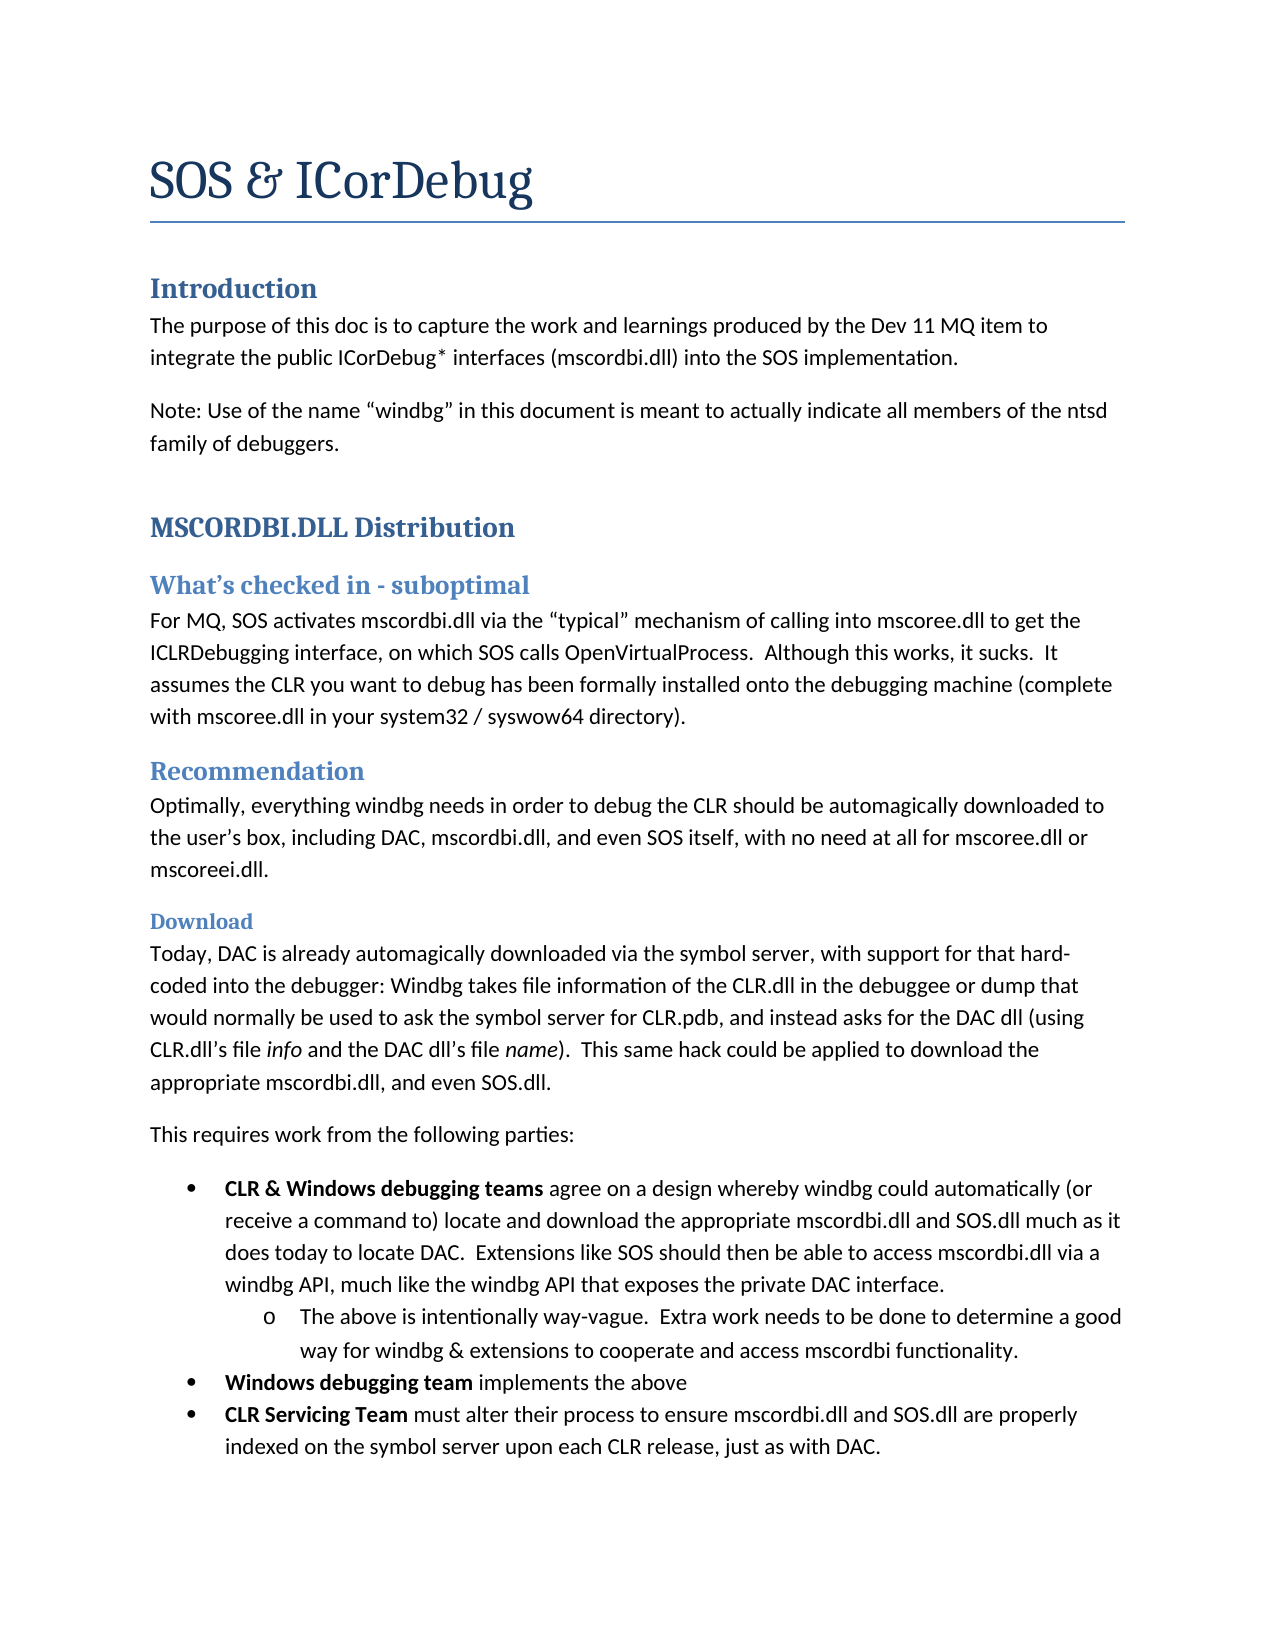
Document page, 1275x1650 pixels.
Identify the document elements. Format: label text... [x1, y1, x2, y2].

list The above is intentionally way-vague. Extra work needs to be done to determine a good way for windbg & extensions to cooperate and access mscordbi functionality. [262, 1302, 1125, 1364]
list Windows debugging team implements the above [187, 1368, 1125, 1396]
subtitle Download [150, 909, 1125, 935]
subtitle What’s checked in - suboptimal [150, 570, 1125, 601]
text For MQ, SOS activates mscordbi.dll via the “typical” mechanism of calling into mscoree.dll to get the ICLRDebugging interface, on which SOS calls OpenVirtualProcess. Although this works, it sucks. It assumes the CLR you want to debug has been formally installed onto the debugging machine (complete with mscoree.dll in your system32 / syswow64 directory). [150, 606, 1125, 731]
list CLR Servicing Team must alter their process to ensure mscordbi.dll and SOS.dll are properly indexed on the symbol server upon each CLR release, just as with DAC. [187, 1400, 1125, 1460]
subtitle MSCORDBI.DLL Distribution [150, 511, 1125, 544]
text Optimally, everything windbg needs in order to debug the CLR should be automagically downloaded to the user’s box, including DAC, mscordbi.dll, and even SOS itself, with no need at all for mscoree.dll or mscoreei.dll. [150, 791, 1125, 884]
text The purpose of this doc is to capture the work and learnings produced by the Dev 11 MQ item to integrate the public ICorDebug* interfaces (mscordbi.dll) into the SOS implementation. [150, 311, 1125, 371]
text Note: Use of the name “windbg” in this document is meant to actually indicate all members of the ntsd family of debuggers. [150, 396, 1125, 457]
text This requires work from the following parties: [150, 1121, 1125, 1149]
text Today, DAC is already automagically downloaded via the symbol server, with support for that hard-coded into the debugger: Windbg takes file information of the CLR.dll in the debuggee or dump that would normally be used to ask the symbol server for CLR.pdb, and instead asks for the DAC dll (using CLR.dll’s file info and the DAC dll’s file name). This same hack could be applied to download the appropriate mscordbi.dll, and even SOS.dll. [150, 939, 1125, 1096]
subtitle Introduction [150, 273, 1125, 306]
subtitle Recommendation [150, 756, 1125, 787]
list CLR & Windows debugging teams agree on a design whereby windbg could automatically (or receive a command to) locate and download the appropriate mscordbi.dll and SOS.dll much as it does today to locate DAC. Extensions like SOS should then be able to access mscordbi.dll via a windbg API, much like the windbg API that exposes the private DAC interface. [187, 1174, 1125, 1298]
title SOS & ICorDebug [150, 150, 1125, 221]
